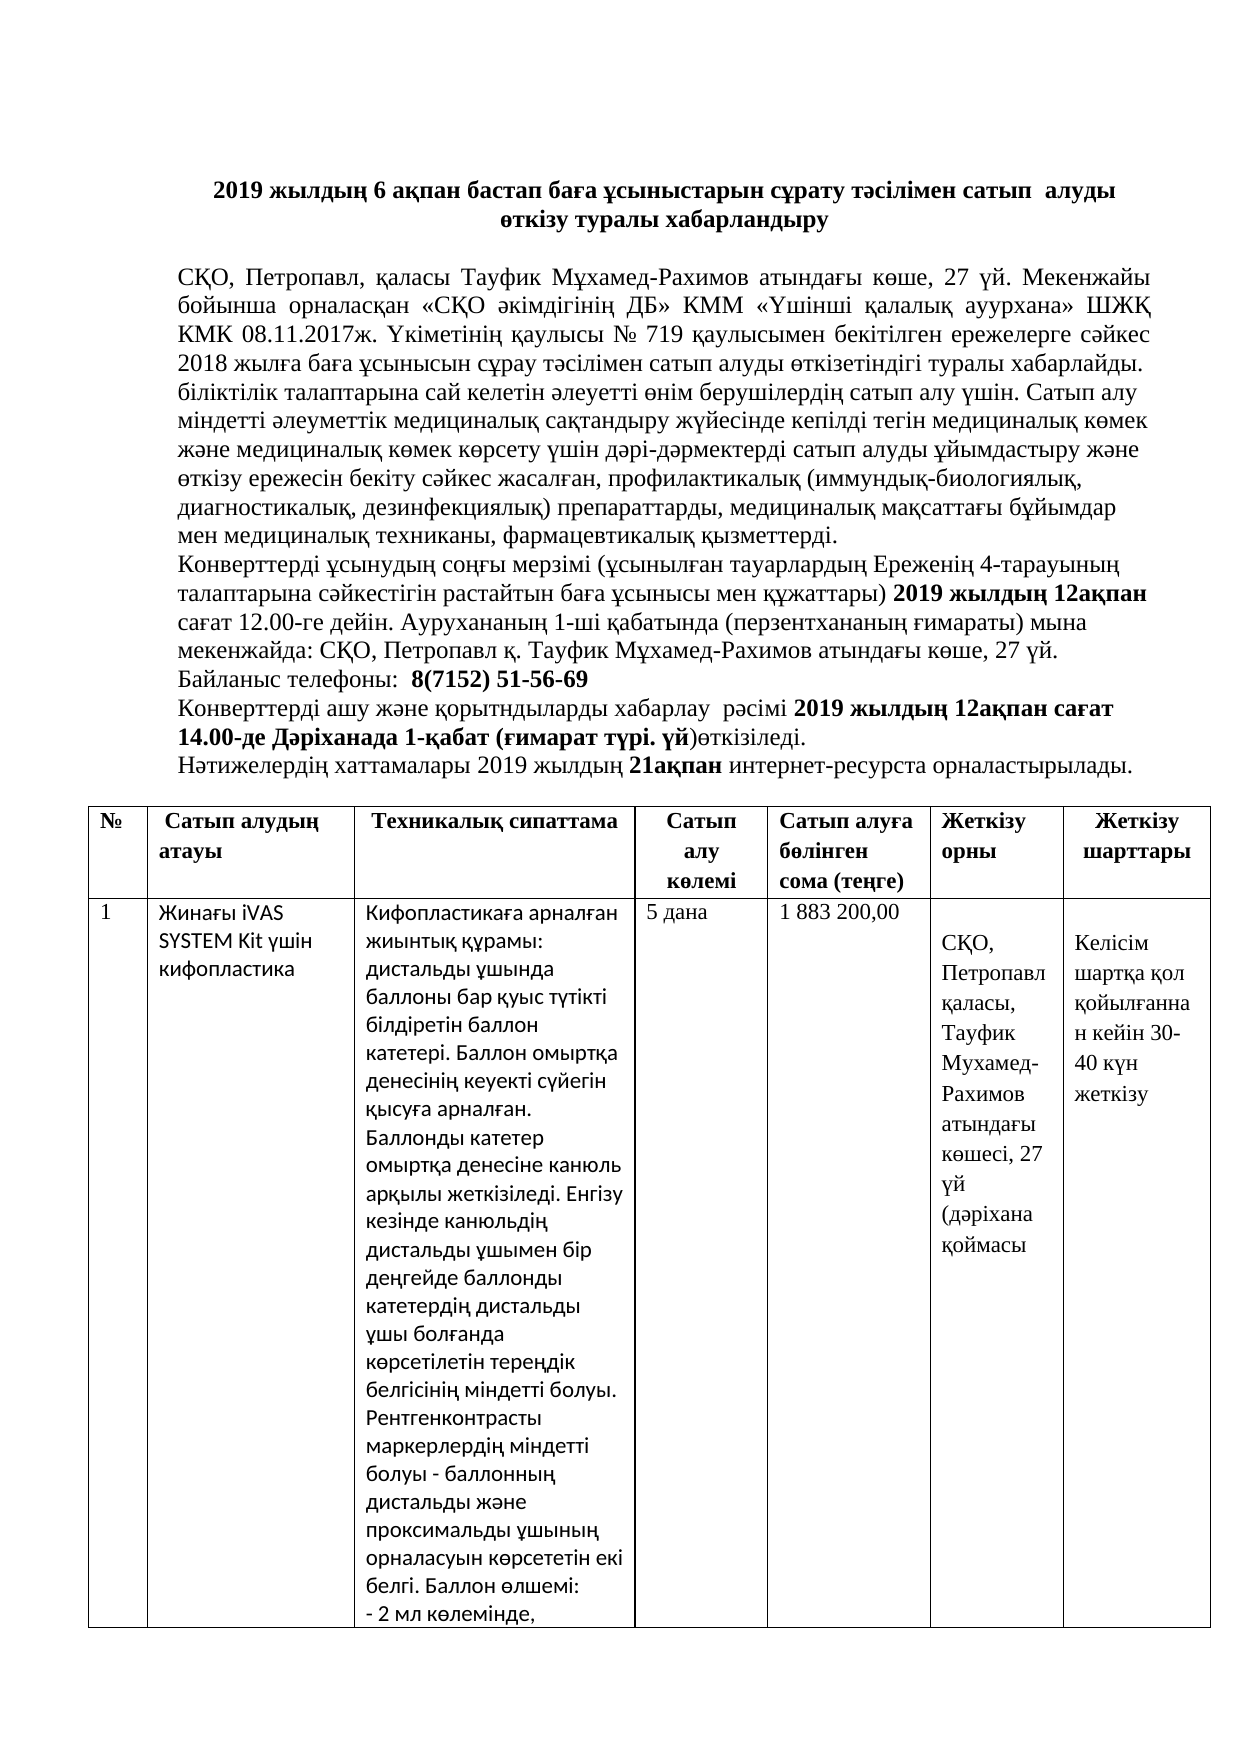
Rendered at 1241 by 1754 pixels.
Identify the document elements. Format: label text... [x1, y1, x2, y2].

table_header № [89, 807, 147, 897]
table_cell 1 [89, 899, 147, 1627]
table_cell 5 дана [636, 899, 767, 1627]
table_header Жеткізу шарттары [1064, 807, 1210, 897]
table_header Сатып алуға бөлінген сома (теңге) [768, 807, 930, 897]
table_header Техникалық сипаттама [355, 807, 634, 897]
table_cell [355, 899, 634, 1627]
table_header Сатып алудың атауы [148, 807, 354, 897]
table_header Сатып алу көлемі [636, 807, 767, 897]
table_header Жеткізу орны [931, 807, 1063, 897]
text біліктілік талаптарына сай келетін әлеуетті өнім берушілердің сатып алу үшін. Сатып алу міндетті әлеуметтік медициналық сақтандыру жүйесінде кепілді тегін медициналық көмек және медициналық көмек көрсету үшін дәрі-дәрмектерді сатып алуды ұйымдастыру және өткізу ережесін бекіту сәйкес жасалған, профилактикалық (иммундық-биологиялық, диагностикалық, дезинфекциялық) препараттарды, медициналық мақсаттағы бұйымдар мен медициналық техниканы, фармацевтикалық қызметтерді. Конверттерді ұсынудың соңғы мерзімі (ұсынылған тауарлардың Ереженің 4-тарауының талаптарына сәйкестігін растайтын баға ұсынысы мен құжаттары) 2019 жылдың 12ақпан сағат 12.00-ге дейін. Аурухананың 1-ші қабатында (перзентхананың ғимараты) мына мекенжайда: СҚО, Петропавл қ. Тауфик Мұхамед-Рахимов атындағы көше, 27 үй. Байланыс телефоны: 8(7152) 51-56-69 [177, 377, 1152, 693]
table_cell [148, 899, 354, 1627]
table_cell 1 883 200,00 [768, 899, 930, 1627]
text Нәтижелердің хаттамалары 2019 жылдың 21ақпан интернет-ресурста орналастырылады. [177, 751, 1152, 779]
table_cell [1064, 899, 1210, 1627]
text 2019 жылдың 6 ақпан бастап баға ұсыныстарын сұрату тәсілімен сатып алуды өткізу туралы хабарландыру [177, 176, 1152, 233]
text Конверттерді ашу және қорытндыларды хабарлау рәсімі 2019 жылдың 12ақпан сағат 14.00-де Дәріханада 1-қабат (ғимарат түрі. үй)өткізіледі. [177, 693, 1152, 751]
text СҚО, Петропавл, қаласы Тауфик Мұхамед-Рахимов атындағы көше, 27 үй. Мекенжайы бойынша орналасқан «СҚО әкімдігінің ДБ» КММ «Үшінші қалалық ауурхана» ШЖҚ КМК 08.11.2017ж. Үкіметінің қаулысы № 719 қаулысымен бекітілген ережелерге сәйкес 2018 жылға баға ұсынысын сұрау тәсілімен сатып алуды өткізетіндігі туралы хабарлайды. [177, 262, 1152, 377]
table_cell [931, 899, 1063, 1627]
